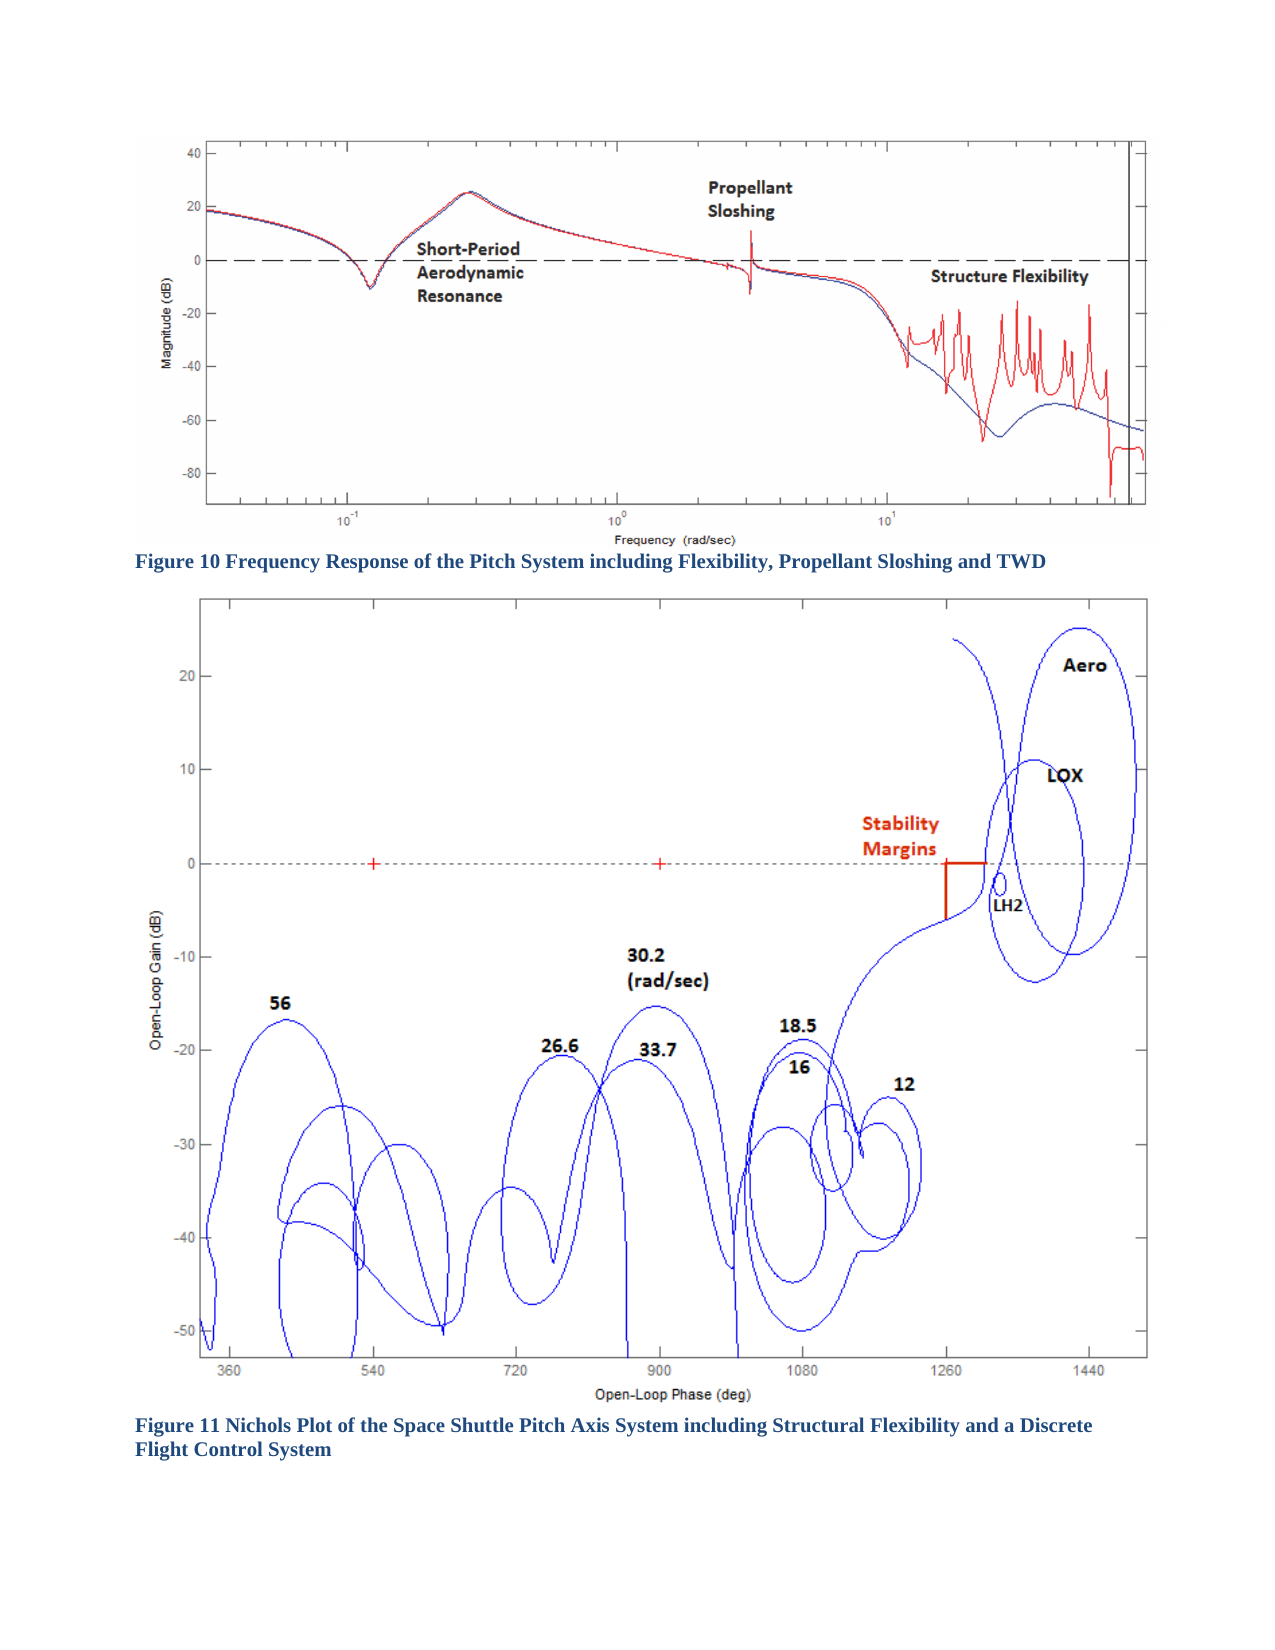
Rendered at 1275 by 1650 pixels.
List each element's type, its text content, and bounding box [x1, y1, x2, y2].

picture [135, 594, 1168, 1413]
text Figure 10 Frequency Response of the Pitch System including Flexibility, Propellant Sloshing and TWD [135, 550, 1140, 573]
text Figure 11 Nichols Plot of the Space Shuttle Pitch Axis System including Structural Flexibility and a Discrete Flight Control System [135, 1413, 1140, 1461]
picture [135, 135, 1167, 550]
